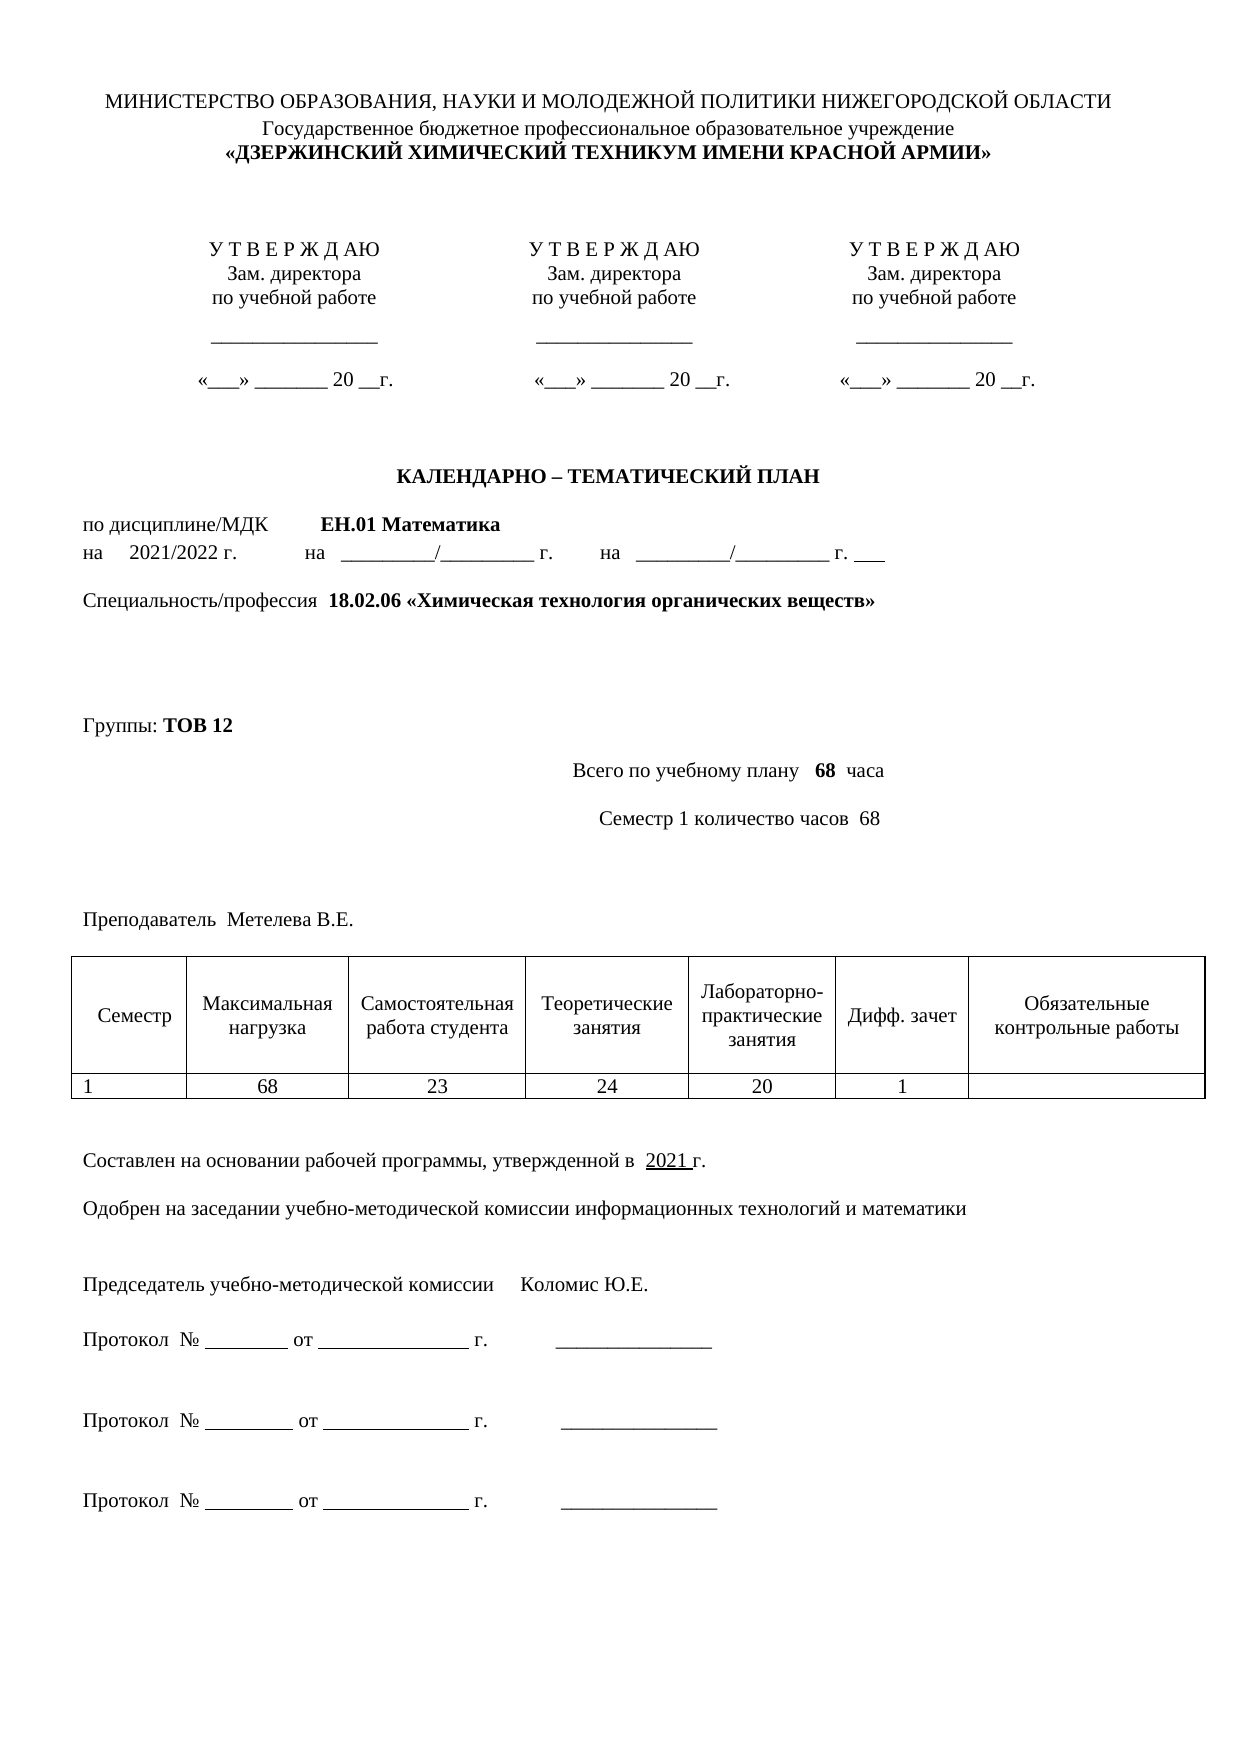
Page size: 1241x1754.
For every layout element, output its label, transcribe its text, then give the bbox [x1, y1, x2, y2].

table_header Дифф. зачет [836, 957, 968, 1073]
table_header У Т В Е Р Ж Д АЮ Зам. директора по учебной работе _______________ [782, 237, 1086, 367]
text Протокол № от г. _______________ [83, 1327, 1134, 1351]
text на 2021/2022 г. на _________/_________ г. на _________/_________ г. [83, 540, 1134, 564]
text Преподаватель Метелева В.Е. [83, 907, 1134, 931]
table_header Самостоятельная работа студента [349, 957, 525, 1073]
text Всего по учебному плану 68 часа [83, 758, 1134, 782]
table_header Лабораторно- практические занятия [689, 957, 835, 1073]
table_cell [969, 1074, 1204, 1098]
text Председатель учебно-методической комиссии Коломис Ю.Е. [83, 1272, 1134, 1296]
text КАЛЕНДАРНО – ТЕМАТИЧЕСКИЙ ПЛАН [83, 464, 1134, 488]
text Одобрен на заседании учебно-методической комиссии информационных технологий и математики [83, 1196, 1134, 1220]
table_cell 24 [526, 1074, 688, 1098]
table_header Обязательные контрольные работы [969, 957, 1204, 1073]
text Государственное бюджетное профессиональное образовательное учреждение [83, 116, 1134, 140]
table_header Семестр [72, 957, 186, 1073]
table_cell 1 [72, 1074, 186, 1098]
table_cell 68 [187, 1074, 348, 1098]
text Составлен на основании рабочей программы, утвержденной в 2021 г. [83, 1147, 1134, 1172]
table_header Максимальная нагрузка [187, 957, 348, 1073]
table_cell 1 [836, 1074, 968, 1098]
table_header У Т В Е Р Ж Д АЮ Зам. директора по учебной работе _______________ [446, 237, 782, 367]
text Семестр 1 количество часов 68 [83, 806, 1134, 830]
text Протокол № от г. _______________ [83, 1488, 1134, 1512]
table_header Теоретические занятия [526, 957, 688, 1073]
text «___» _______ 20 __г. «___» _______ 20 __г. «___» _______ 20 __г. [83, 367, 1134, 391]
table_header У Т В Е Р Ж Д АЮ Зам. директора по учебной работе ________________ [142, 237, 446, 367]
text «ДЗЕРЖИНСКИЙ ХИМИЧЕСКИЙ ТЕХНИКУМ ИМЕНИ КРАСНОЙ АРМИИ» [83, 140, 1134, 164]
text Группы: ТОВ 12 [83, 713, 1134, 737]
text МИНИСТЕРСТВО ОБРАЗОВАНИЯ, НАУКИ И МОЛОДЕЖНОЙ ПОЛИТИКИ НИЖЕГОРОДСКОЙ ОБЛАСТИ [83, 89, 1134, 113]
text по дисциплине/МДК ЕН.01 Математика [83, 512, 1134, 536]
table_cell 20 [689, 1074, 835, 1098]
table_cell 23 [349, 1074, 525, 1098]
text Специальность/профессия 18.02.06 «Химическая технология органических веществ» [83, 588, 1134, 612]
text Протокол № от г. _______________ [83, 1408, 1134, 1432]
